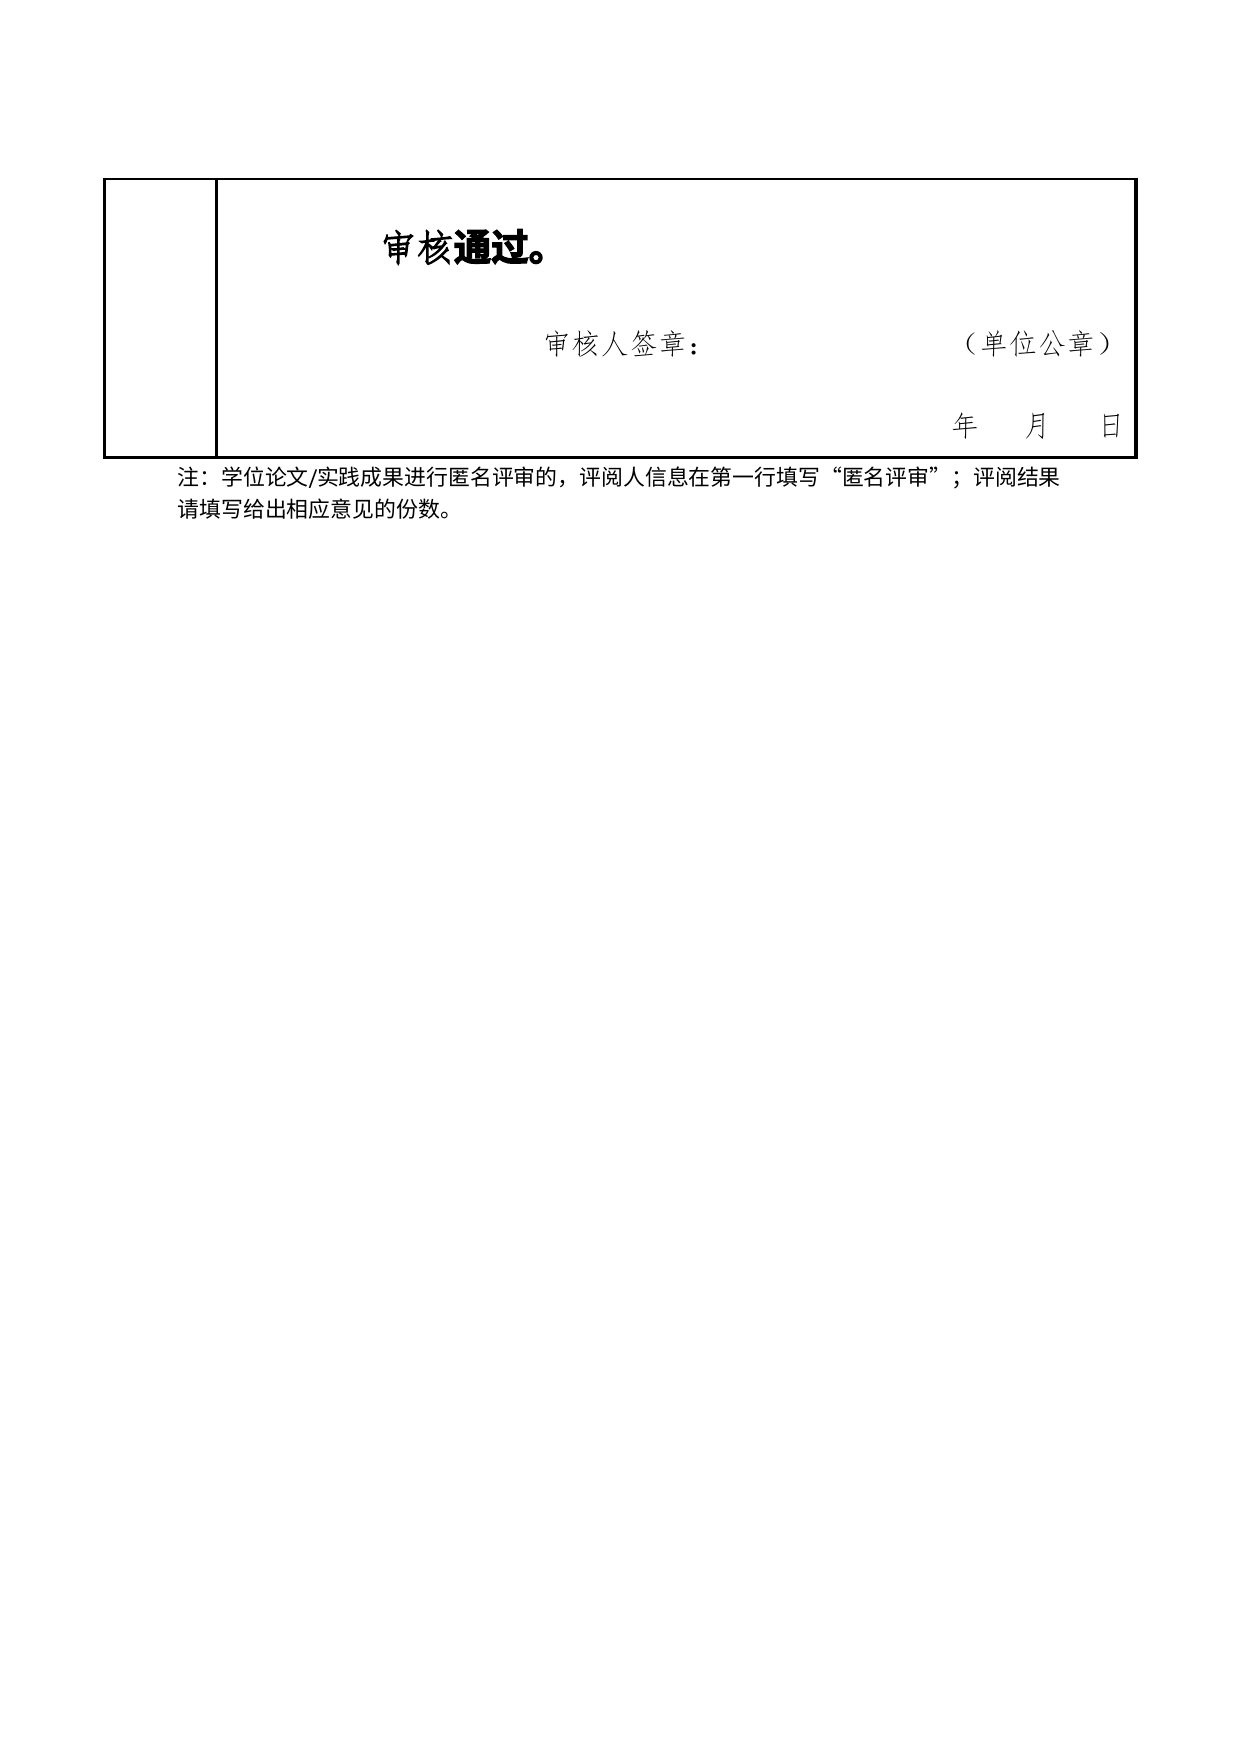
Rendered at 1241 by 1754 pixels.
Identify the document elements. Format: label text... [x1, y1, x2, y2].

text 注：学位论文/实践成果进行匿名评审的，评阅人信息在第一行填写“匿名评审”；评阅结果请填写给出相应意见的份数。 [177, 459, 1063, 524]
table_cell [106, 180, 215, 456]
table_cell 审核通过。 审核人签章： （单位公章） 年 月 日 [218, 180, 1134, 456]
